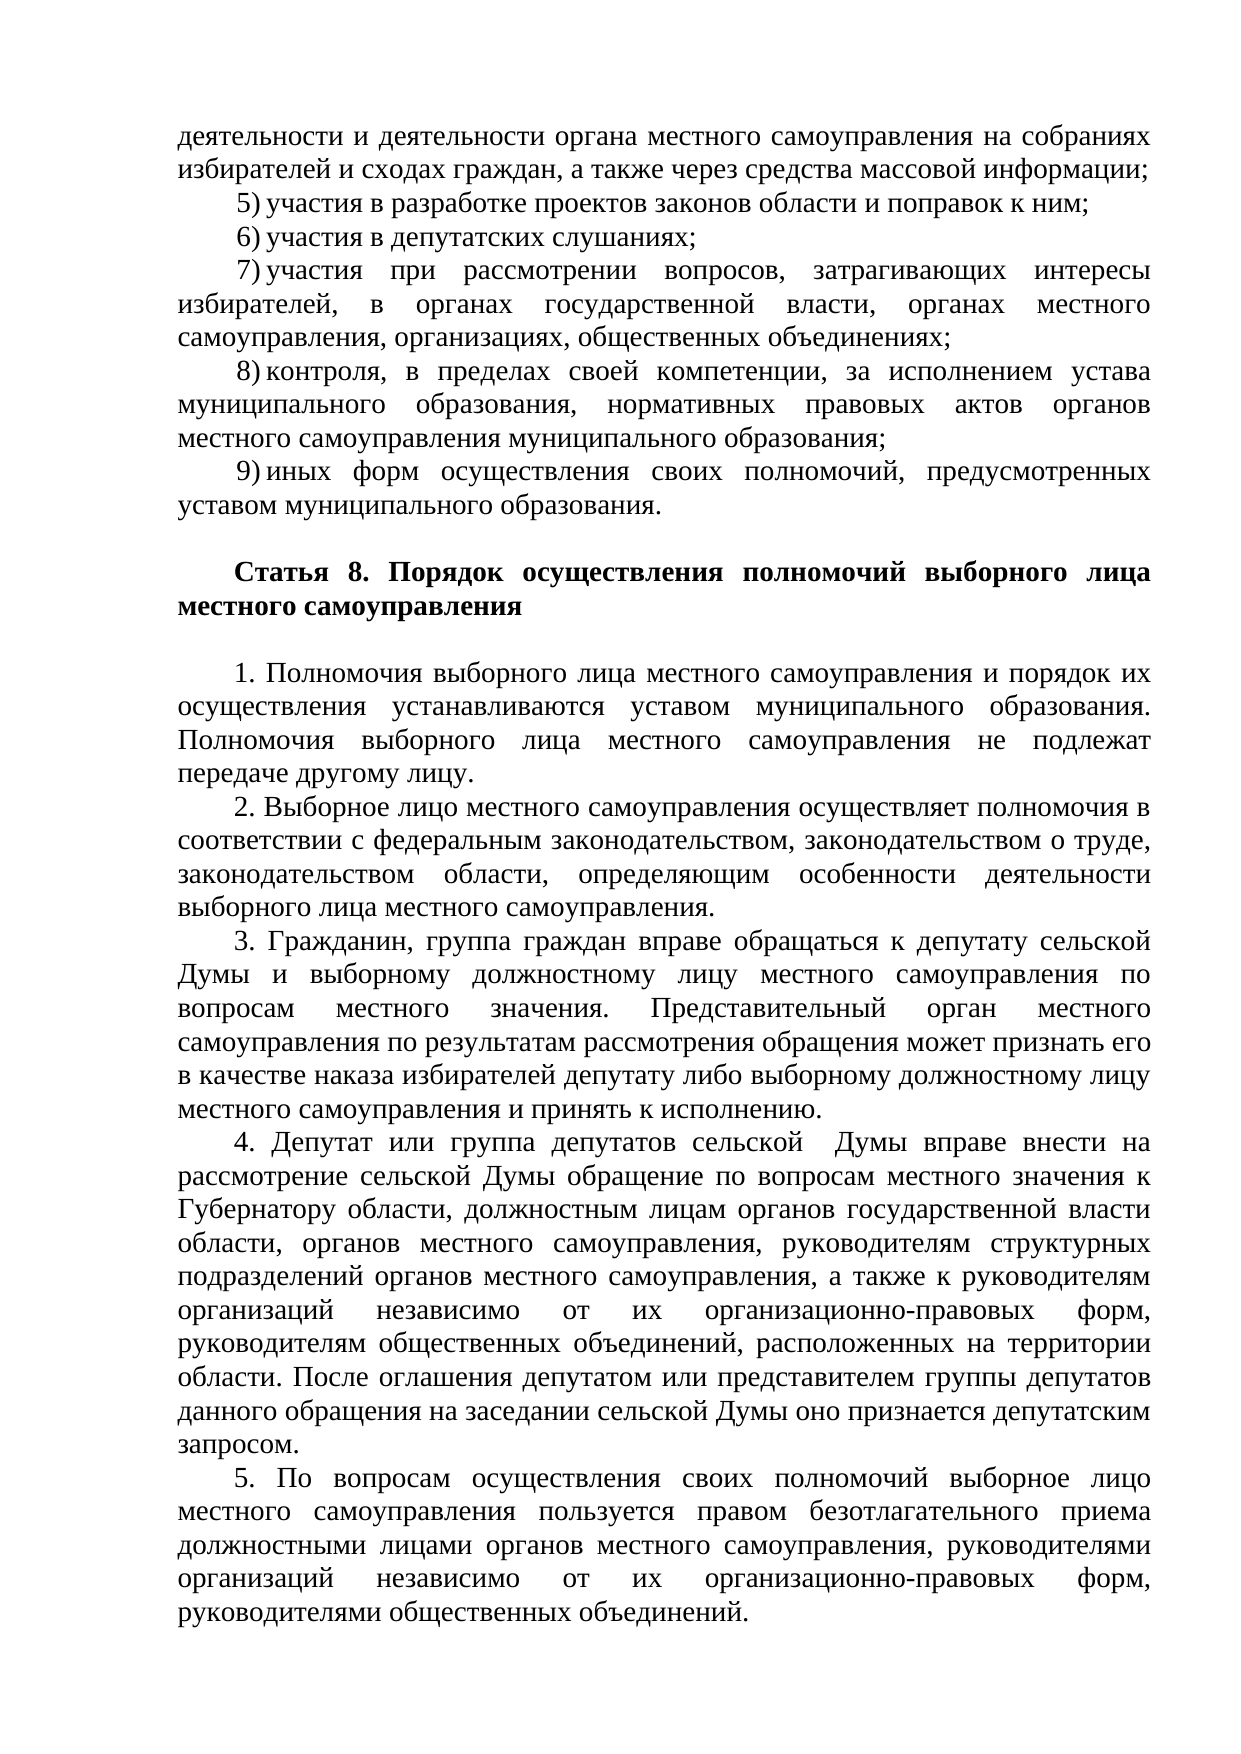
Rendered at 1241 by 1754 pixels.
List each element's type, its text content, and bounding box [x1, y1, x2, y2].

text 3. Гражданин, группа граждан вправе обращаться к депутату сельской Думы и выборному должностному лицу местного самоуправления по вопросам местного значения. Представительный орган местного самоуправления по результатам рассмотрения обращения может признать его в качестве наказа избирателей депутату либо выборному должностному лицу местного самоуправления и принять к исполнению. [177, 923, 1152, 1124]
list контроля, в пределах своей компетенции, за исполнением устава муниципального образования, нормативных правовых актов органов местного самоуправления муниципального образования; [177, 353, 1152, 453]
list участия в депутатских слушаниях; [177, 219, 1152, 252]
text 1. Полномочия выборного лица местного самоуправления и порядок их осуществления устанавливаются уставом муниципального образования. Полномочия выборного лица местного самоуправления не подлежат передаче другому лицу. [177, 655, 1152, 789]
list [177, 118, 1152, 185]
text Статья 8. Порядок осуществления полномочий выборного лица местного самоуправления [177, 554, 1152, 621]
list участия в разработке проектов законов области и поправок к ним; [177, 185, 1152, 219]
list иных форм осуществления своих полномочий, предусмотренных уставом муниципального образования. [177, 453, 1152, 521]
text 5. По вопросам осуществления своих полномочий выборное лицо местного самоуправления пользуется правом безотлагательного приема должностными лицами органов местного самоуправления, руководителями организаций независимо от их организационно-правовых форм, руководителями общественных объединений. [177, 1460, 1152, 1627]
text 2. Выборное лицо местного самоуправления осуществляет полномочия в соответствии с федеральным законодательством, законодательством о труде, законодательством области, определяющим особенности деятельности выборного лица местного самоуправления. [177, 789, 1152, 923]
text 4. Депутат или группа депутатов сельской Думы вправе внести на рассмотрение сельской Думы обращение по вопросам местного значения к Губернатору области, должностным лицам органов государственной власти области, органов местного самоуправления, руководителям структурных подразделений органов местного самоуправления, а также к руководителям организаций независимо от их организационно-правовых форм, руководителям общественных объединений, расположенных на территории области. После оглашения депутатом или представителем группы депутатов данного обращения на заседании сельской Думы оно признается депутатским запросом. [177, 1124, 1152, 1460]
list участия при рассмотрении вопросов, затрагивающих интересы избирателей, в органах государственной власти, органах местного самоуправления, организациях, общественных объединениях; [177, 252, 1152, 353]
